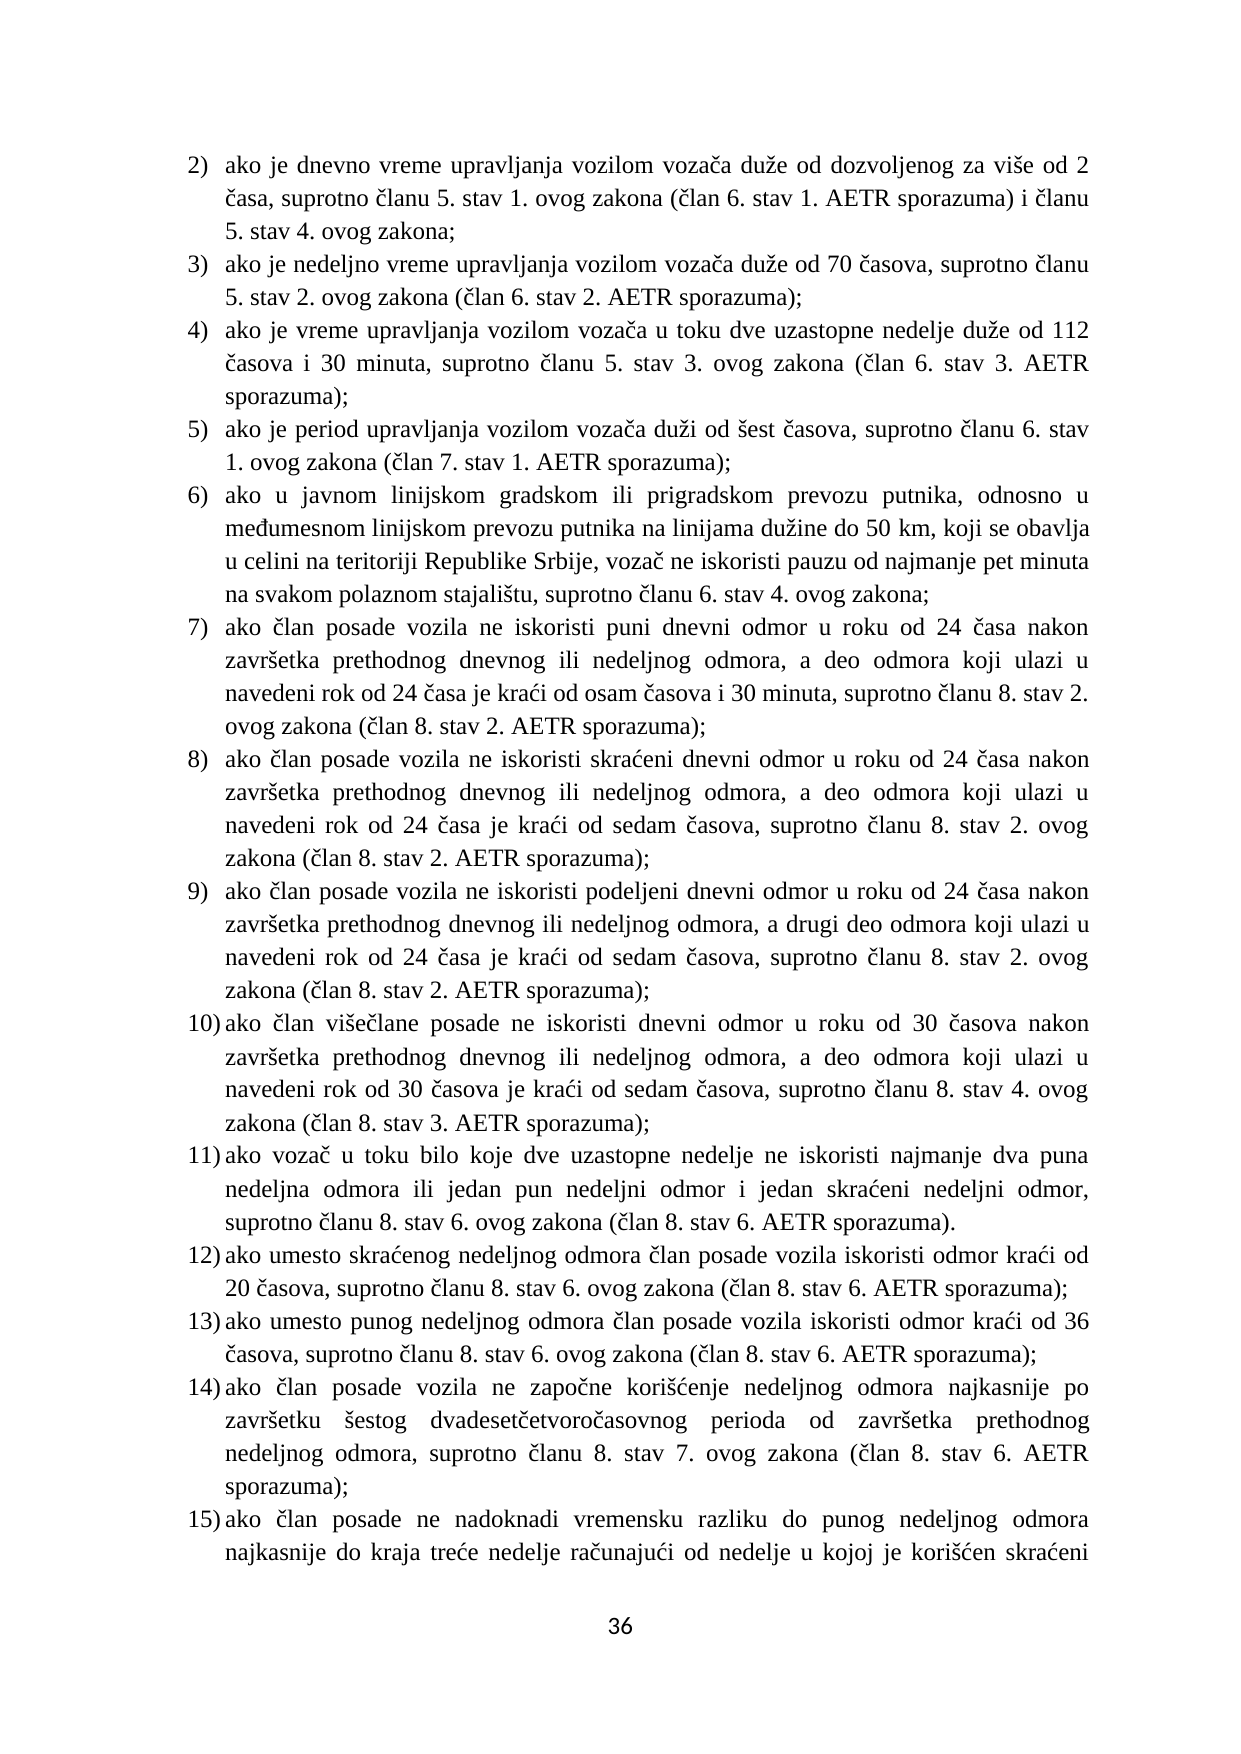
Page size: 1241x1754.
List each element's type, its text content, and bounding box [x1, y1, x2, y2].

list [187, 1504, 1090, 1566]
list ako član posade vozila ne iskoristi podeljeni dnevni odmor u roku od 24 časa nakon završetka prethodnog dnevnog ili nedeljnog odmora, a drugi deo odmora koji ulazi u navedeni rok od 24 časa je kraći od sedam časova, suprotno članu 8. stav 2. ovog zakona (član 8. stav 2. AETR sporazuma); [187, 876, 1090, 1004]
list ako umesto punog nedeljnog odmora član posade vozila iskoristi odmor kraći od 36 časova, suprotno članu 8. stav 6. ovog zakona (član 8. stav 6. AETR sporazuma); [187, 1306, 1090, 1367]
list ako je nedeljno vreme upravljanja vozilom vozača duže od 70 časova, suprotno članu 5. stav 2. ovog zakona (član 6. stav 2. AETR sporazuma); [187, 249, 1090, 311]
list ako umesto skraćenog nedeljnog odmora član posade vozila iskoristi odmor kraći od 20 časova, suprotno članu 8. stav 6. ovog zakona (član 8. stav 6. AETR sporazuma); [187, 1240, 1090, 1301]
list ako u javnom linijskom gradskom ili prigradskom prevozu putnika, odnosno u međumesnom linijskom prevozu putnika na linijama dužine do 50 km, koji se obavlja u celini na teritoriji Republike Srbije, vozač ne iskoristi pauzu od najmanje pet minuta na svakom polaznom stajalištu, suprotno članu 6. stav 4. ovog zakona; [187, 480, 1090, 608]
list ako je dnevno vreme upravljanja vozilom vozača duže od dozvoljenog za više od 2 časa, suprotno članu 5. stav 1. ovog zakona (član 6. stav 1. AETR sporazuma) i članu 5. stav 4. ovog zakona; [187, 150, 1090, 245]
list ako član posade vozila ne započne korišćenje nedeljnog odmora najkasnije po završetku šestog dvadesetčetvoročasovnog perioda od završetka prethodnog nedeljnog odmora, suprotno članu 8. stav 7. ovog zakona (član 8. stav 6. AETR sporazuma); [187, 1372, 1090, 1499]
list ako je vreme upravljanja vozilom vozača u toku dve uzastopne nedelje duže od 112 časova i 30 minuta, suprotno članu 5. stav 3. ovog zakona (član 6. stav 3. AETR sporazuma); [187, 315, 1090, 410]
list ako je period upravljanja vozilom vozača duži od šest časova, suprotno članu 6. stav 1. ovog zakona (član 7. stav 1. AETR sporazuma); [187, 414, 1090, 476]
list ako član posade vozila ne iskoristi skraćeni dnevni odmor u roku od 24 časa nakon završetka prethodnog dnevnog ili nedeljnog odmora, a deo odmora koji ulazi u navedeni rok od 24 časa je kraći od sedam časova, suprotno članu 8. stav 2. ovog zakona (član 8. stav 2. AETR sporazuma); [187, 744, 1090, 872]
list ako vozač u toku bilo koje dve uzastopne nedelje ne iskoristi najmanje dva puna nedeljna odmora ili jedan pun nedeljni odmor i jedan skraćeni nedeljni odmor, suprotno članu 8. stav 6. ovog zakona (član 8. stav 6. AETR sporazuma). [187, 1141, 1090, 1235]
list ako član višečlane posade ne iskoristi dnevni odmor u roku od 30 časova nakon završetka prethodnog dnevnog ili nedeljnog odmora, a deo odmora koji ulazi u navedeni rok od 30 časova je kraći od sedam časova, suprotno članu 8. stav 4. ovog zakona (član 8. stav 3. AETR sporazuma); [187, 1008, 1090, 1136]
list ako član posade vozila ne iskoristi puni dnevni odmor u roku od 24 časa nakon završetka prethodnog dnevnog ili nedeljnog odmora, a deo odmora koji ulazi u navedeni rok od 24 časa je kraći od osam časova i 30 minuta, suprotno članu 8. stav 2. ovog zakona (član 8. stav 2. AETR sporazuma); [187, 612, 1090, 740]
